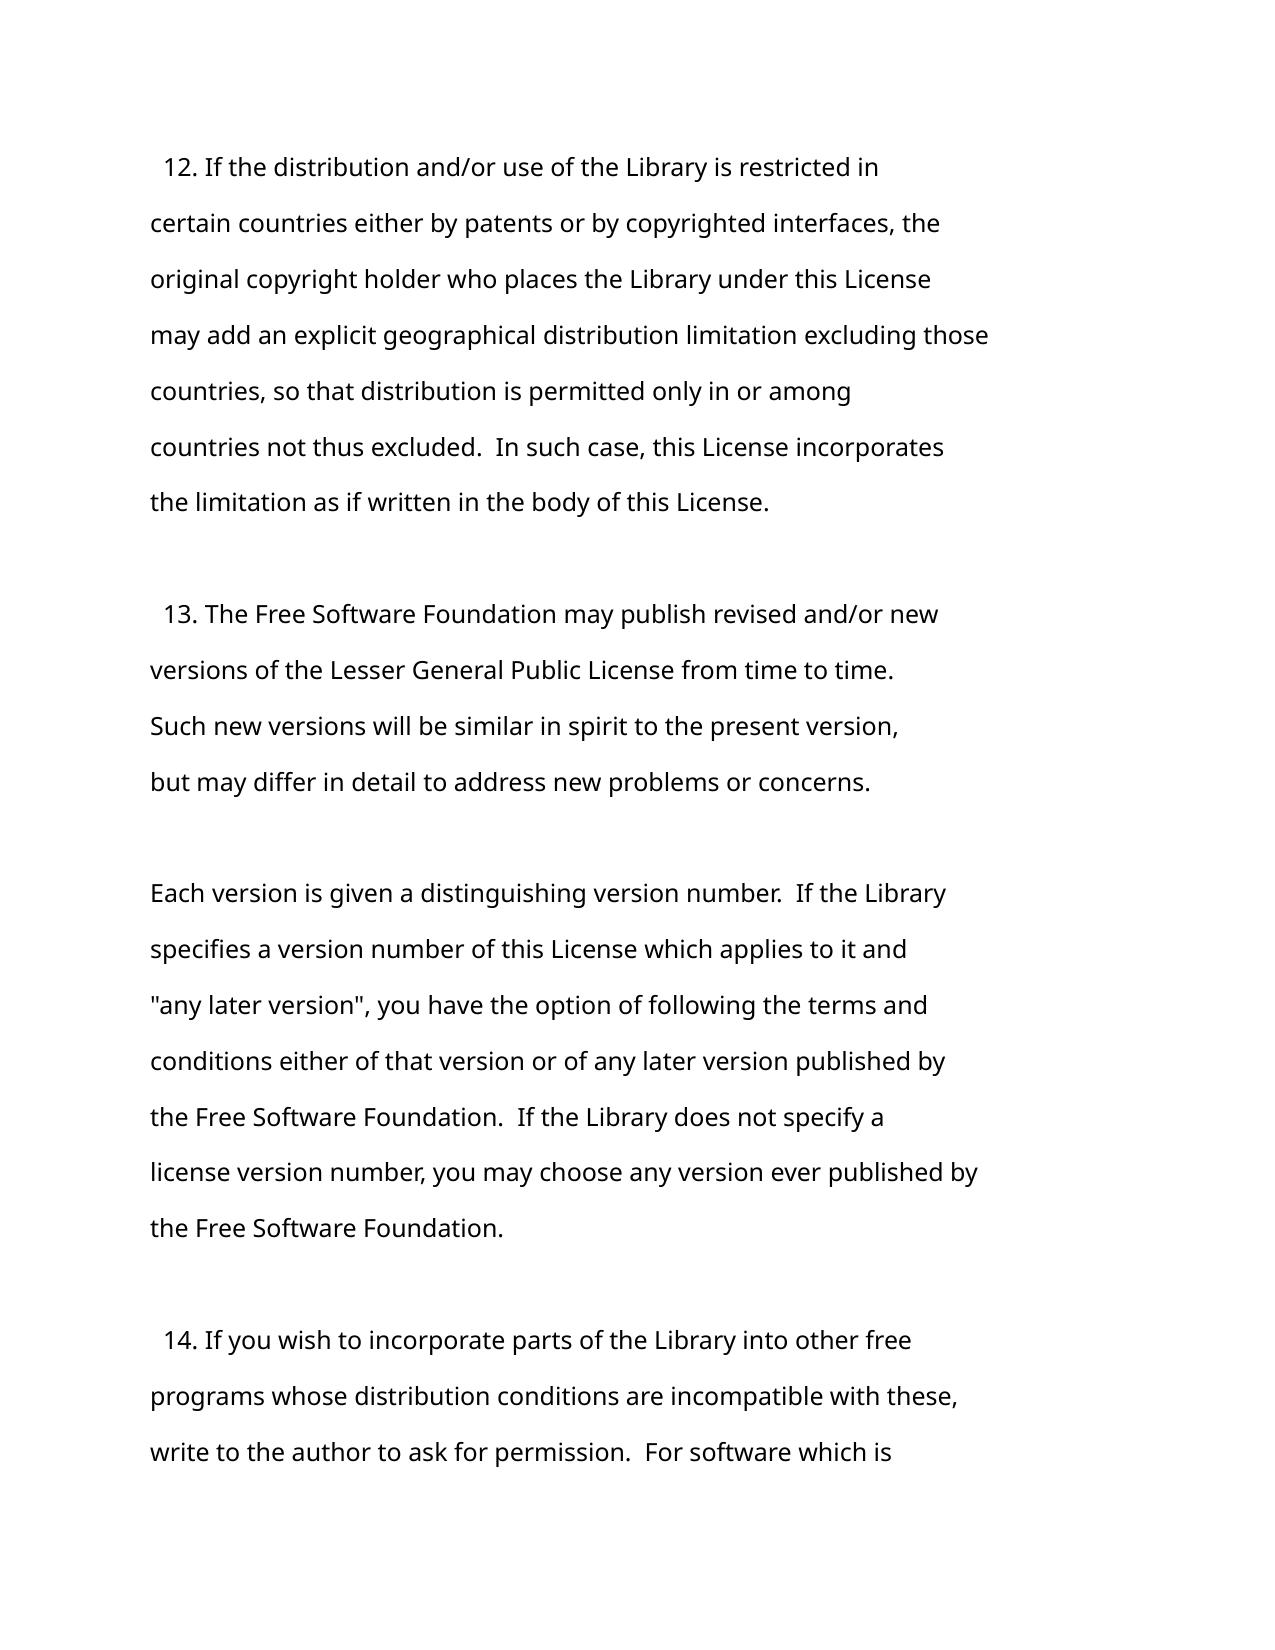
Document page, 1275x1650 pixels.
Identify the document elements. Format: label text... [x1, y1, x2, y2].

text 12. If the distribution and/or use of the Library is restricted in [150, 150, 1125, 184]
text certain countries either by patents or by copyrighted interfaces, the [150, 206, 1125, 240]
text Each version is given a distinguishing version number. If the Library [150, 876, 1125, 910]
text license version number, you may choose any version ever published by [150, 1155, 1125, 1189]
text versions of the Lesser General Public License from time to time. [150, 652, 1125, 687]
text 14. If you wish to incorporate parts of the Library into other free [150, 1322, 1125, 1357]
text specifies a version number of this License which applies to it and [150, 932, 1125, 966]
text conditions either of that version or of any later version published by [150, 1043, 1125, 1077]
text countries, so that distribution is permitted only in or among [150, 373, 1125, 407]
text 13. The Free Software Foundation may publish revised and/or new [150, 597, 1125, 631]
text original copyright holder who places the Library under this License [150, 262, 1125, 296]
text countries not thus excluded. In such case, this License incorporates [150, 429, 1125, 463]
text may add an explicit geographical distribution limitation excluding those [150, 317, 1125, 352]
text the limitation as if written in the body of this License. [150, 485, 1125, 519]
text the Free Software Foundation. If the Library does not specify a [150, 1099, 1125, 1133]
text programs whose distribution conditions are incompatible with these, [150, 1378, 1125, 1412]
text "any later version", you have the option of following the terms and [150, 987, 1125, 1022]
text write to the author to ask for permission. For software which is [150, 1434, 1125, 1468]
text the Free Software Foundation. [150, 1211, 1125, 1245]
text but may differ in detail to address new problems or concerns. [150, 764, 1125, 798]
text Such new versions will be similar in spirit to the present version, [150, 708, 1125, 742]
